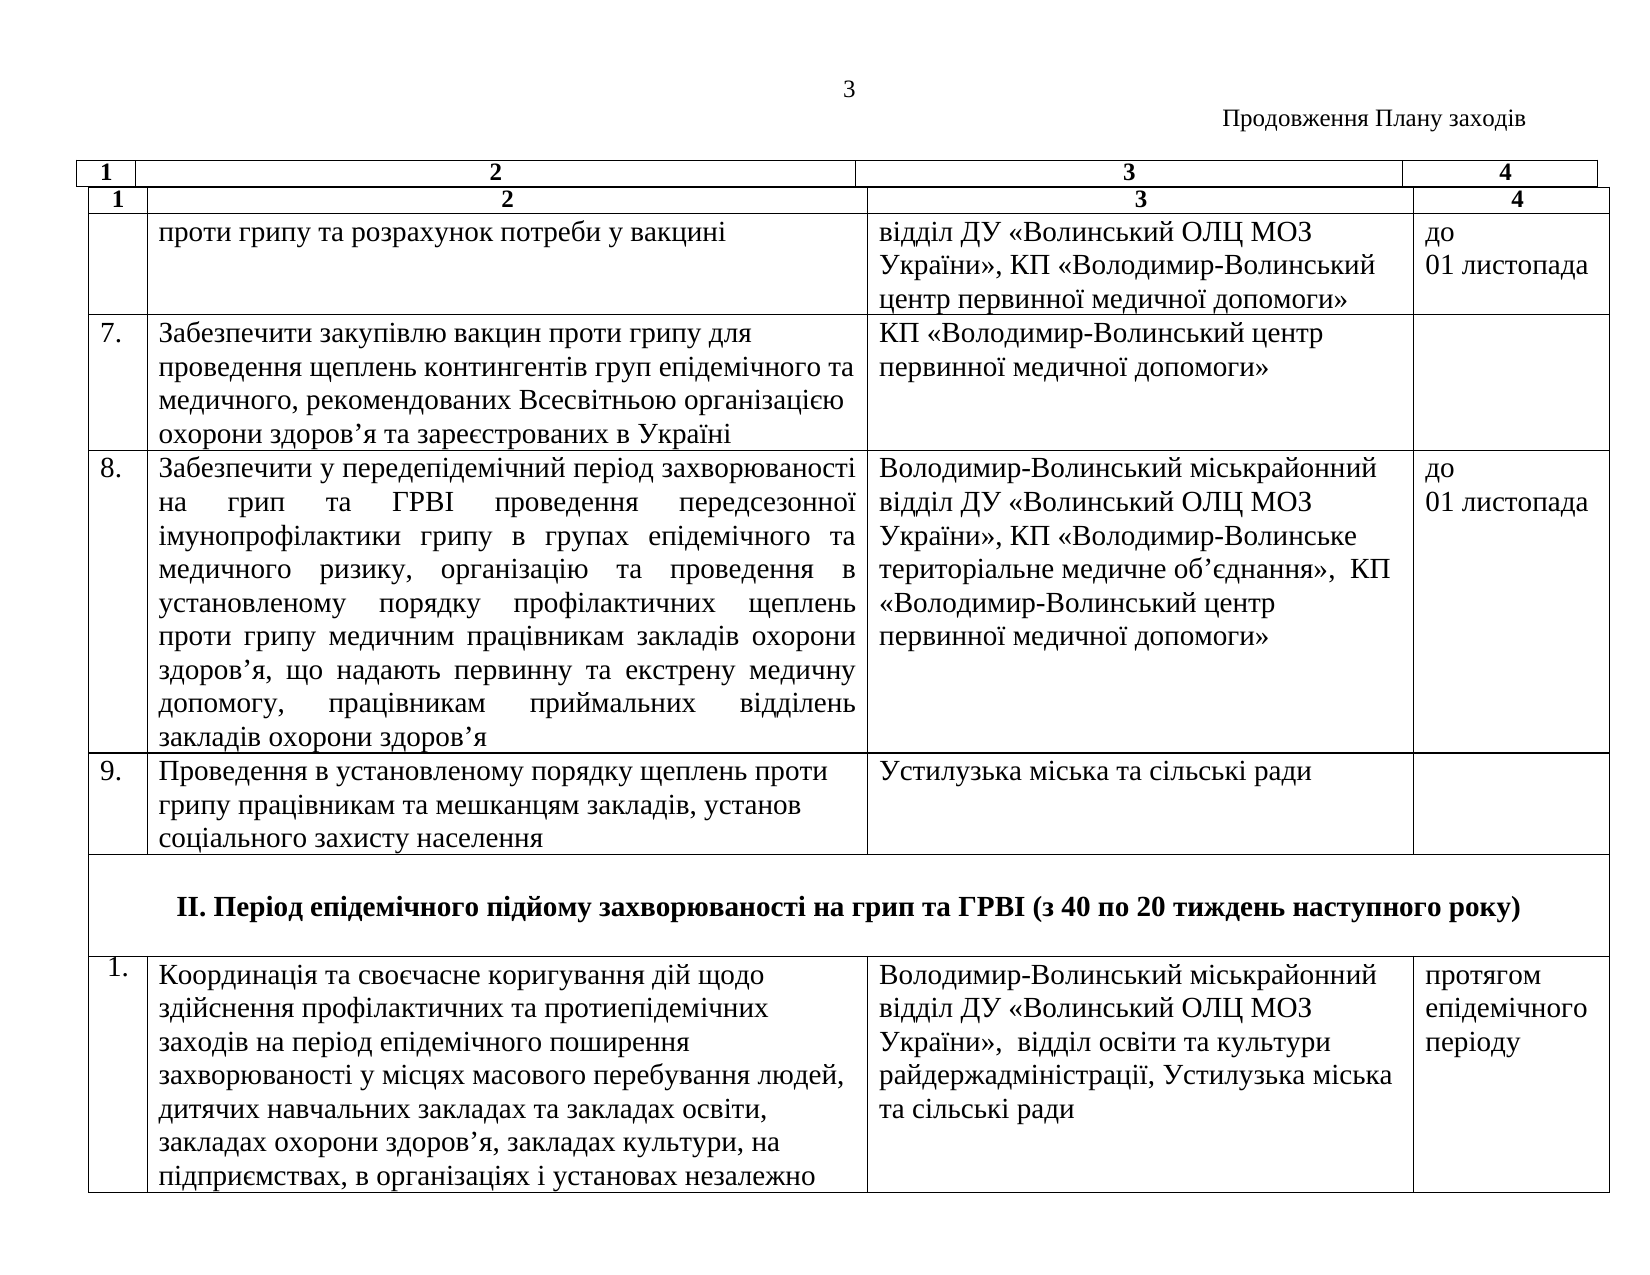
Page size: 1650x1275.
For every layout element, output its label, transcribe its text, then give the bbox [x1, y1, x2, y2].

table_cell щороку до 01 листопада [1414, 214, 1609, 314]
table_cell до 01 листопада [1414, 451, 1609, 752]
table_header 3 [868, 188, 1413, 213]
table_cell 9. [89, 754, 147, 854]
table_cell 1. [89, 957, 147, 1192]
table_cell Проведення в установленому порядку щеплень проти грипу працівникам та мешканцям закладів, установ соціального захисту населення [148, 754, 867, 854]
table_cell 6. [89, 214, 147, 314]
table_cell [1414, 754, 1609, 854]
table_cell 7. [89, 315, 147, 449]
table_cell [868, 957, 1413, 1192]
table_header 2 [148, 188, 867, 213]
table_header 4 [1414, 188, 1609, 213]
table_cell Устилузька міська та сільські ради [868, 754, 1413, 854]
table_cell ІІ. Період епідемічного підйому захворюваності на грип та ГРВІ (з 40 по 20 тиждень наступного року) [89, 855, 1609, 956]
table_cell 8. [89, 451, 147, 752]
table_cell Забезпечити у передепідемічний період захворюваності на грип та ГРВІ проведення передсезонної імунопрофілактики грипу в групах епідемічного та медичного ризику, організацію та проведення в установленому порядку профілактичних щеплень проти грипу медичним працівникам закладів охорони здоров’я, що надають первинну та екстрену медичну допомогу, працівникам приймальних відділень закладів охорони здоров’я [148, 451, 867, 752]
table_cell протягом епідемічного періоду [1414, 957, 1609, 1192]
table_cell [868, 214, 1413, 314]
table_cell [1414, 315, 1609, 449]
table_cell КП «Володимир-Волинський центр первинної медичної допомоги» [868, 315, 1413, 449]
table_cell Забезпечити закупівлю вакцин проти грипу для проведення щеплень контингентів груп епідемічного та медичного, рекомендованих Всесвітньою організацією охорони здоров’я та зареєстрованих в Україні [148, 315, 867, 449]
table_header 1 [89, 188, 147, 213]
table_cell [148, 214, 867, 314]
table_cell Володимир-Волинський міськрайонний відділ ДУ «Волинський ОЛЦ МОЗ України», КП «Володимир-Волинське територіальне медичне об’єднання», КП «Володимир-Волинський центр первинної медичної допомоги» [868, 451, 1413, 752]
